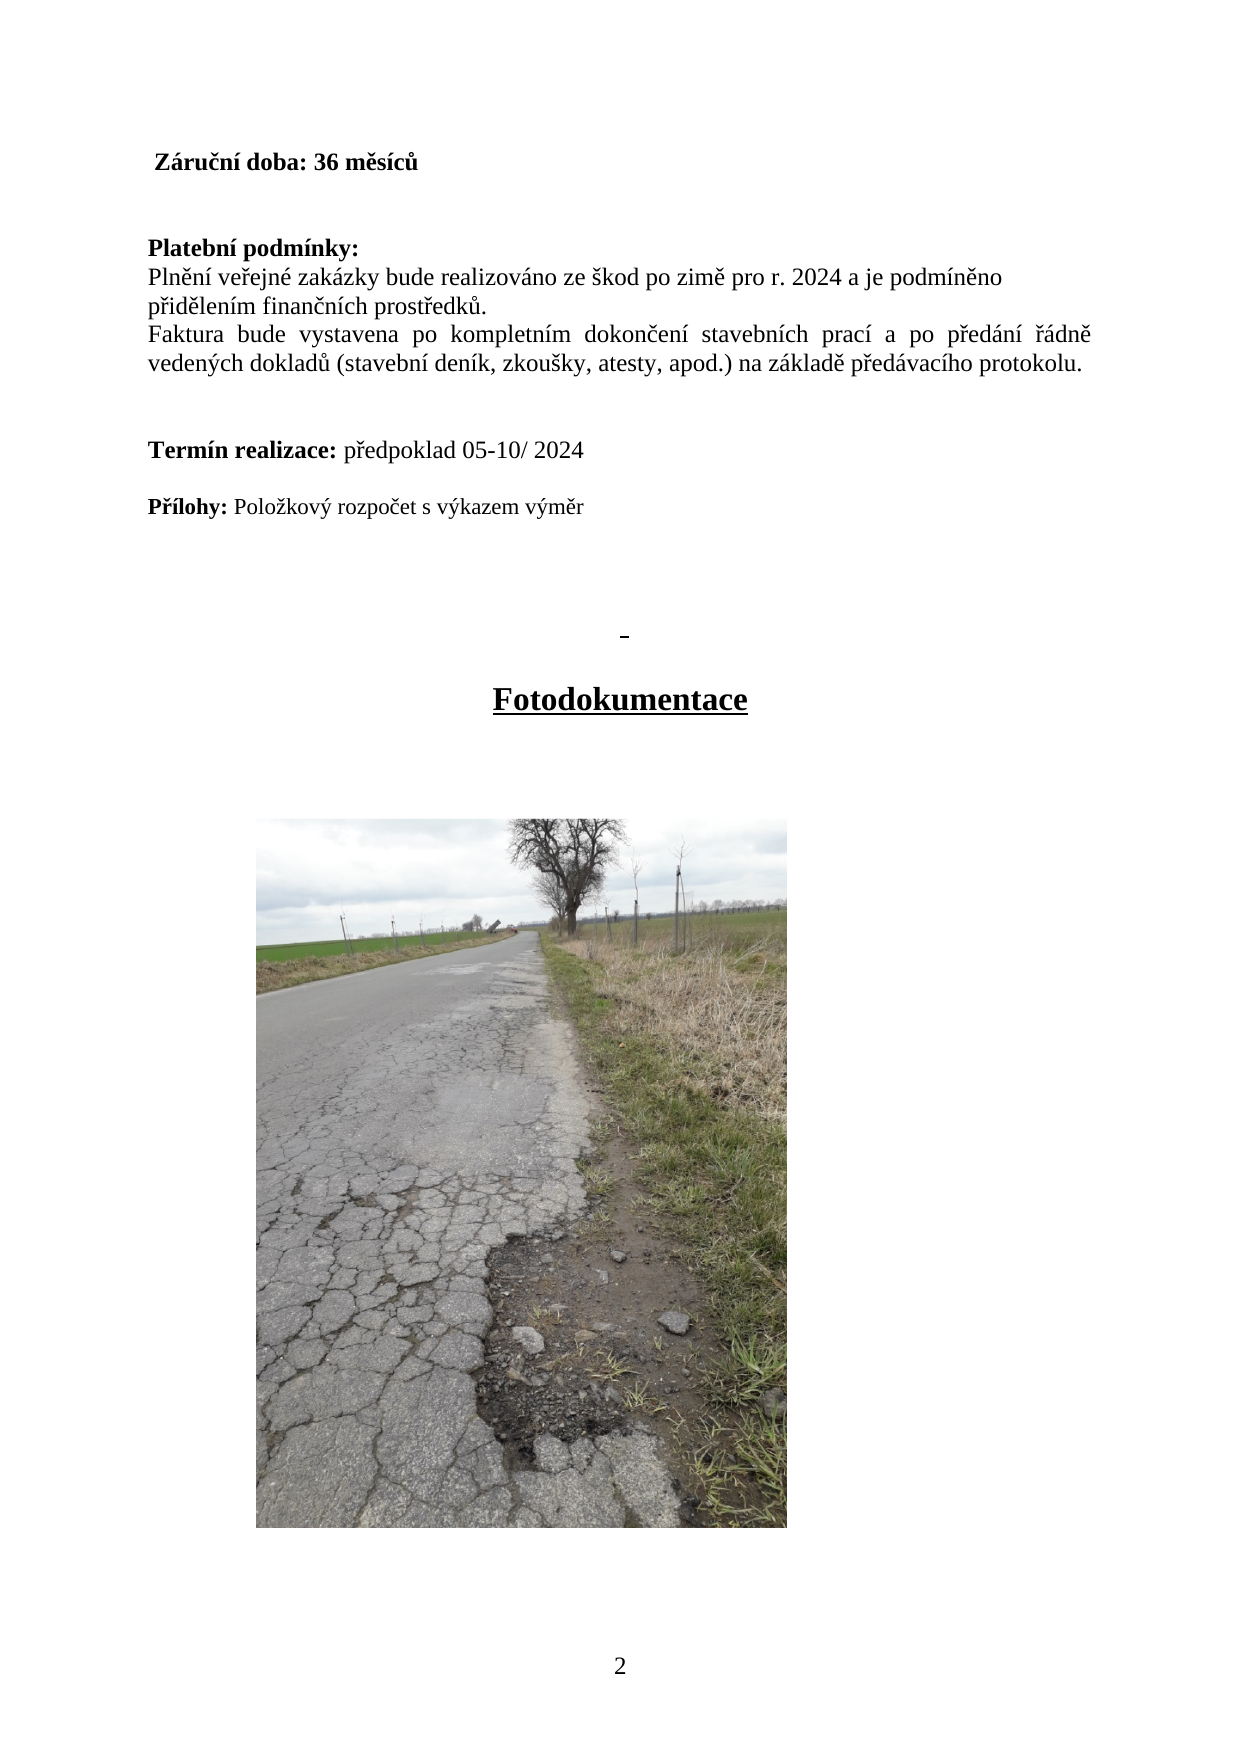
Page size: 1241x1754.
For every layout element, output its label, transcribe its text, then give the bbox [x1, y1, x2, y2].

text Přílohy: Položkový rozpočet s výkazem výměr [148, 493, 1092, 519]
subtitle Fotodokumentace [148, 680, 1092, 718]
picture [256, 819, 787, 1527]
text Termín realizace: předpoklad 05-10/ 2024 [148, 435, 1092, 464]
text Faktura bude vystavena po kompletním dokončení stavebních prací a po předání řádně vedených dokladů (stavební deník, zkoušky, atesty, apod.) na základě předávacího protokolu. [148, 319, 1092, 377]
text Plnění veřejné zakázky bude realizováno ze škod po zimě pro r. 2024 a je podmíněno přidělením finančních prostředků. [148, 262, 1092, 319]
text Záruční doba: 36 měsíců [148, 147, 1092, 175]
text Platební podmínky: [148, 233, 1092, 262]
